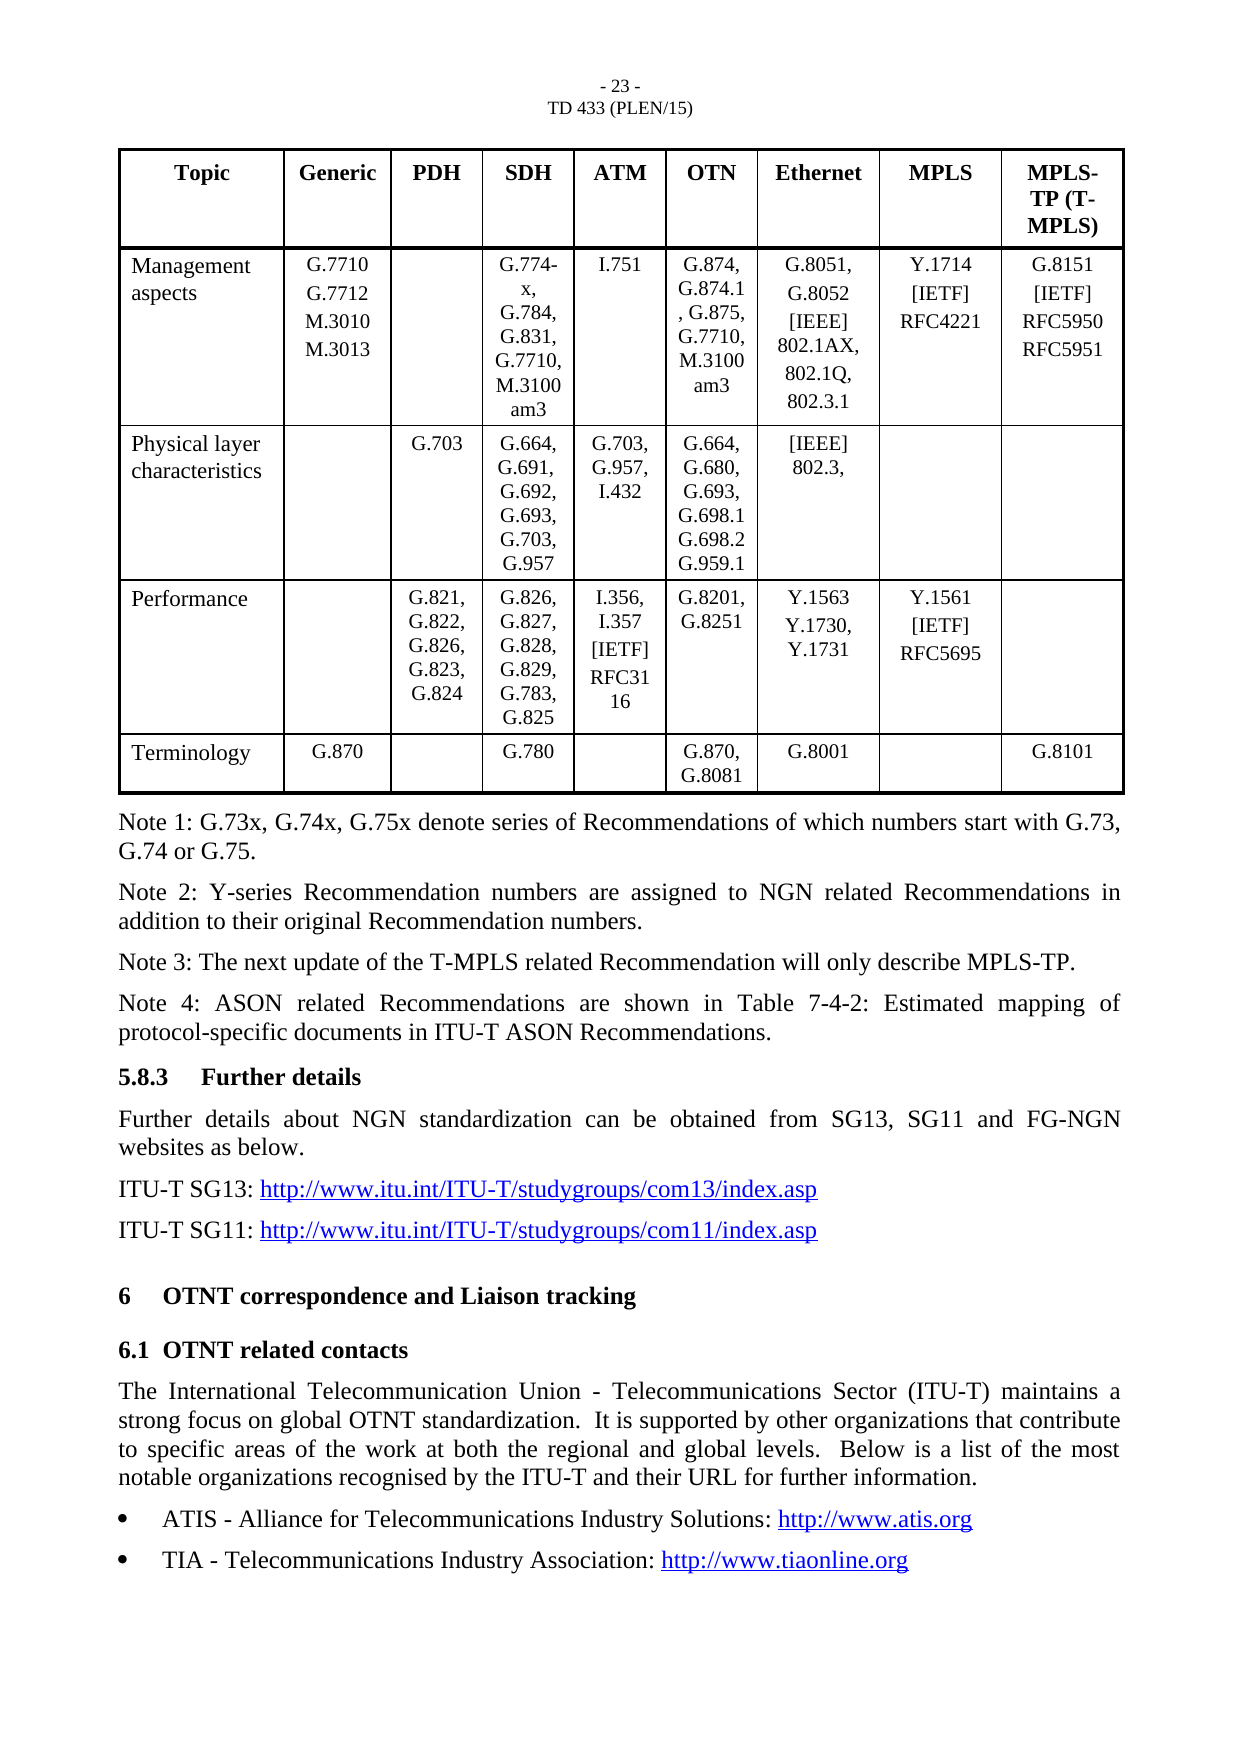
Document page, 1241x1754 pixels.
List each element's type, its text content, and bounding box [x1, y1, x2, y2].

table_header Ethernet [758, 151, 879, 246]
table_cell I.751 [575, 250, 665, 425]
text The International Telecommunication - Telecommunications Sector (ITU-T) maintains a strong focus on global OTNT standardization. It is supported by other organizations that contribute to specific areas of the work at both the regional and global levels. Below is a list of the most notable organizations recognised by the ITU-T and their URL for further information. [118, 1376, 1122, 1491]
table_header MPLS-TP (T-MPLS) [1002, 151, 1122, 246]
table_cell Y.1563 Y.1730, Y.1731 [758, 581, 879, 733]
table_header PDH [392, 151, 482, 246]
table_cell Y.1561 [IETF] RFC5695 [880, 581, 1001, 733]
list TIA - Telecommunications Industry Association: http://www.tiaonline.org [118, 1545, 1122, 1574]
text Note 2: Y-series Recommendation numbers are assigned to NGN related Recommendations in addition to their original Recommendation numbers. [118, 877, 1122, 934]
table_cell G.780 [483, 735, 573, 791]
table_cell G.821, G.822, G.826, G.823, G.824 [392, 581, 482, 733]
table_cell Terminology [121, 735, 283, 791]
table_cell [392, 250, 482, 425]
table_cell [1002, 426, 1122, 579]
table_cell Performance [121, 581, 283, 733]
subtitle Further details [118, 1062, 1122, 1091]
table_cell G.826, G.827, G.828, G.829, G.783, G.825 [483, 581, 573, 733]
table_cell G.7710 G.7712 M.3010 M.3013 [285, 250, 390, 425]
table_header Generic [285, 151, 390, 246]
table_header SDH [483, 151, 573, 246]
table_cell G.8201, G.8251 [667, 581, 757, 733]
text Note 3: The next update of the T-MPLS related Recommendation will only describe MPLS-TP. [118, 947, 1122, 976]
table_cell G.703, G.957, I.432 [575, 426, 665, 579]
text Note 1: G.73x, G.74x, G.75x denote series of Recommendations of which numbers start with G.73, G.74 or G.75. [118, 807, 1122, 864]
table_cell [285, 426, 390, 579]
table_cell G.8051, G.8052 [IEEE] 802.1AX, 802.1Q, 802.3.1 [758, 250, 879, 425]
text Note 4: ASON related Recommendations are shown in Table 7-4-2: Estimated mapping of protocol-specific documents in ITU-T ASON Recommendations. [118, 988, 1122, 1046]
table_cell [1002, 581, 1122, 733]
table_cell G.703 [392, 426, 482, 579]
table_header Topic [121, 151, 283, 246]
table_cell G.664, G.691, G.692, G.693, G.703, G.957 [483, 426, 573, 579]
table_cell G.664, G.680, G.693, G.698.1 G.698.2 G.959.1 [667, 426, 757, 579]
text ITU-T SG13: http://www.itu.int/ITU-T/studygroups/com13/index.asp [118, 1174, 1122, 1202]
table_cell Management aspects [121, 250, 283, 425]
table_cell [IEEE] 802.3, [758, 426, 879, 579]
table_header MPLS [880, 151, 1001, 246]
subtitle OTNT related contacts [118, 1335, 1122, 1364]
table_cell G.8001 [758, 735, 879, 791]
table_cell [880, 735, 1001, 791]
subtitle OTNT correspondence and Liaison tracking [118, 1281, 1122, 1310]
table_cell [392, 735, 482, 791]
table_cell I.356, I.357 [IETF] RFC3116 [575, 581, 665, 733]
table_cell Y.1714 [IETF] RFC4221 [880, 250, 1001, 425]
table_cell G.874, G.874.1, G.875, G.7710, M.3100 am3 [667, 250, 757, 425]
table_header ATM [575, 151, 665, 246]
list ATIS - Alliance for Telecommunications Industry Solutions: http://www.atis.org [118, 1504, 1122, 1532]
table_cell [880, 426, 1001, 579]
table_cell G.774-x, G.784, G.831, G.7710, M.3100 am3 [483, 250, 573, 425]
text ITU-T SG11: http://www.itu.int/ITU-T/studygroups/com11/index.asp [118, 1215, 1122, 1244]
table_cell Physical layer characteristics [121, 426, 283, 579]
table_cell [575, 735, 665, 791]
table_header OTN [667, 151, 757, 246]
table_cell [285, 581, 390, 733]
text Further details about NGN standardization can be obtained from SG13, SG11 and FG-NGN websites as below. [118, 1104, 1122, 1161]
table_cell G.870, G.8081 [667, 735, 757, 791]
table_cell G.870 [285, 735, 390, 791]
table_cell G.8151 [IETF] RFC5950 RFC5951 [1002, 250, 1122, 425]
table_cell G.8101 [1002, 735, 1122, 791]
